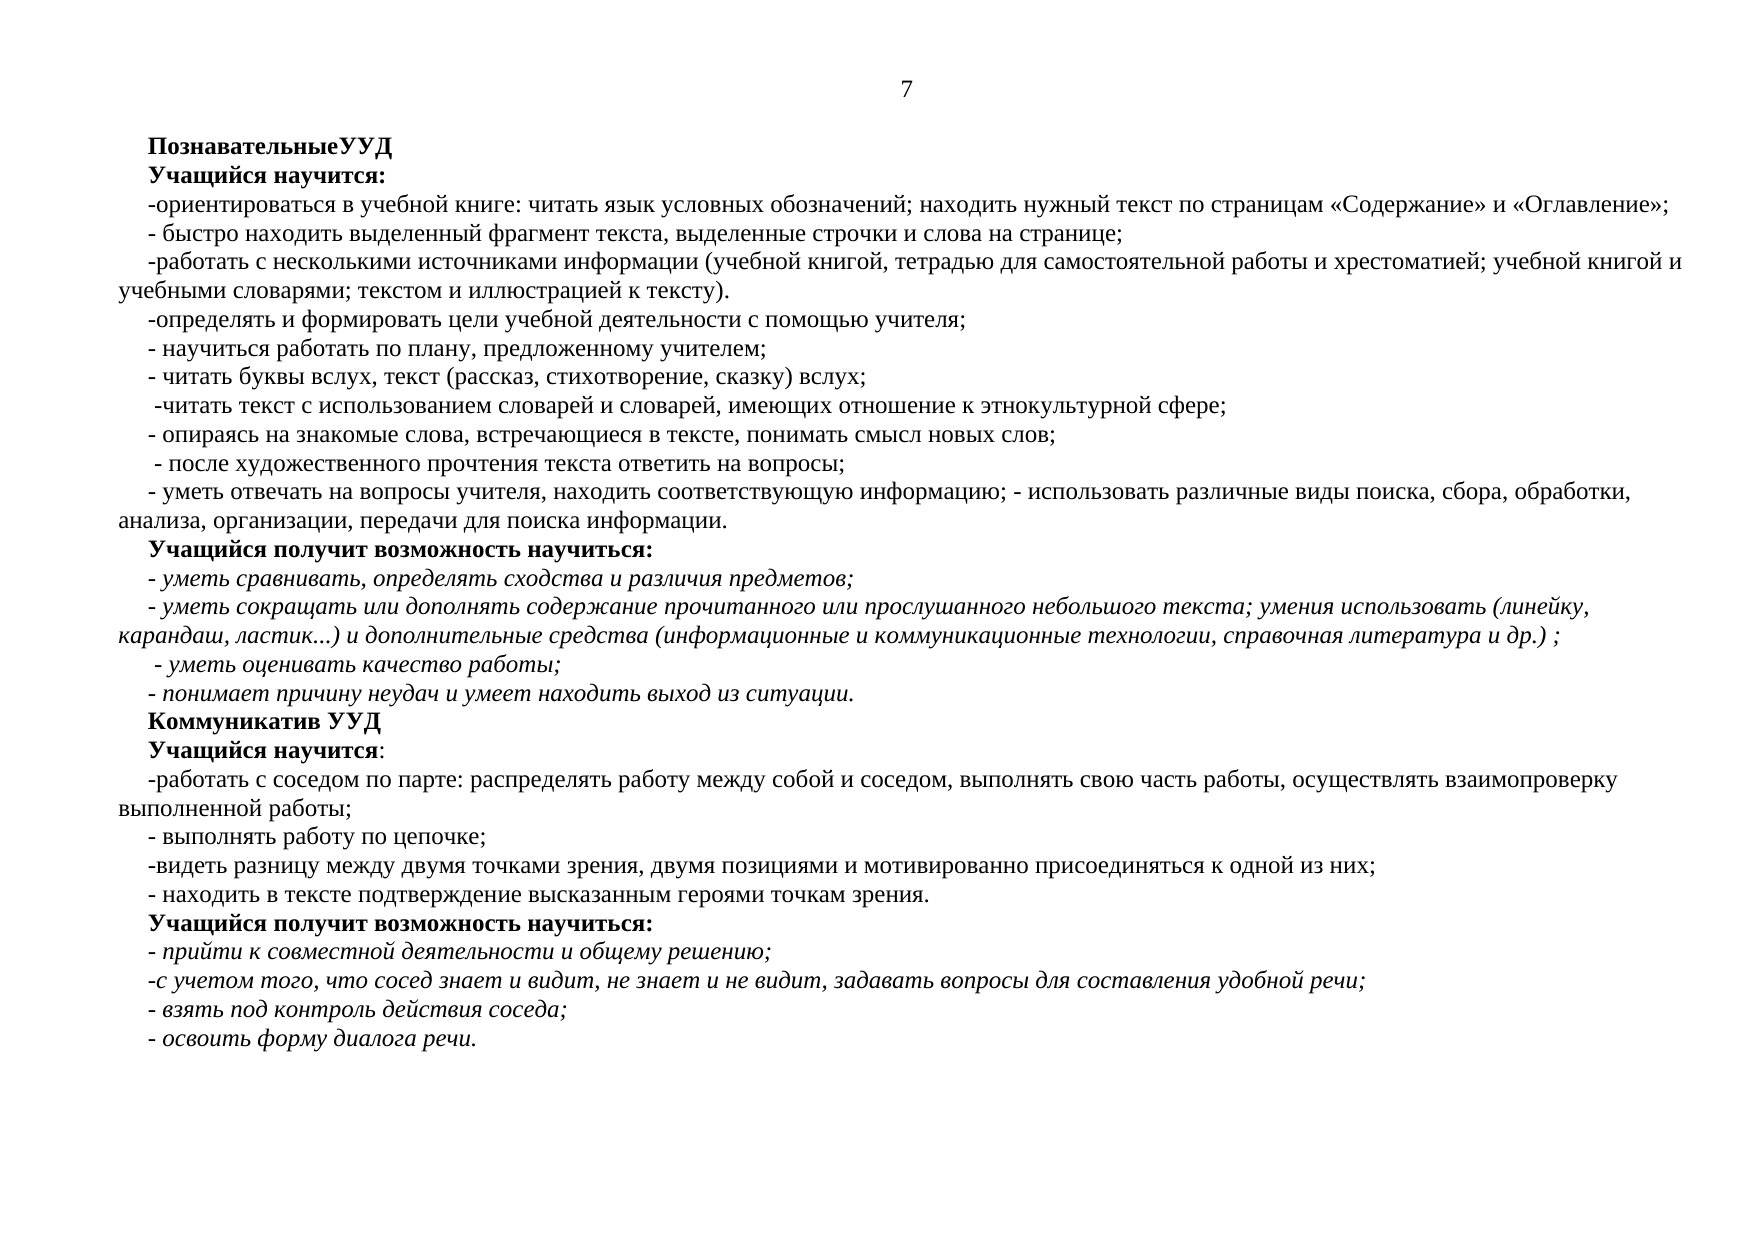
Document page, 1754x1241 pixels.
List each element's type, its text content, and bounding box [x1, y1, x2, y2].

text Коммуникатив УУД [118, 706, 1695, 735]
text - читать буквы вслух, текст (рассказ, стихотворение, сказку) вслух; [118, 361, 1695, 390]
text -работать с соседом по парте: распределять работу между собой и соседом, выполнять свою часть работы, осуществлять взаимопроверку выполненной работы; [118, 764, 1695, 821]
text Учащийся научится: [118, 160, 1695, 189]
text ПознавательныеУУД [118, 131, 1695, 160]
text - освоить форму диалога речи. [118, 1023, 1695, 1051]
text -ориентироваться в учебной книге: читать язык условных обозначений; находить нужный текст по страницам «Содержание» и «Оглавление»; [118, 189, 1695, 218]
text - после художественного прочтения текста ответить на вопросы; [118, 448, 1695, 476]
text - взять под контроль действия соседа; [118, 994, 1695, 1023]
text -видеть разницу между двумя точками зрения, двумя позициями и мотивированно присоединяться к одной из них; [118, 850, 1695, 879]
text -работать с несколькими источниками информации (учебной книгой, тетрадью для самостоятельной работы и хрестоматией; учебной книгой и учебными словарями; текстом и иллюстрацией к тексту). [118, 246, 1695, 304]
text - выполнять работу по цепочке; [118, 821, 1695, 850]
text Учащийся получит возможность научиться: [118, 534, 1695, 563]
text - находить в тексте подтверждение высказанным героями точкам зрения. [118, 879, 1695, 908]
text Учащийся научится: [118, 735, 1695, 764]
text - понимает причину неудач и умеет находить выход из ситуации. [118, 678, 1695, 706]
text - уметь отвечать на вопросы учителя, находить соответствующую информацию; - использовать различные виды поиска, сбора, обработки, анализа, организации, передачи для поиска информации. [118, 476, 1695, 534]
text - уметь сокращать или дополнять содержание прочитанного или прослушанного небольшого текста; умения использовать (линейку, карандаш, ластик...) и дополнительные средства (информационные и коммуникационные технологии, справочная литература и др.) ; [118, 591, 1695, 649]
text - быстро находить выделенный фрагмент текста, выделенные строчки и слова на странице; [118, 218, 1695, 246]
text - уметь оценивать качество работы; [118, 649, 1695, 678]
text - научиться работать по плану, предложенному учителем; [118, 333, 1695, 361]
text -читать текст с использованием словарей и словарей, имеющих отношение к этнокультурной сфере; [118, 390, 1695, 419]
text - опираясь на знакомые слова, встречающиеся в тексте, понимать смысл новых слов; [118, 419, 1695, 448]
text - уметь сравнивать, определять сходства и различия предметов; [118, 563, 1695, 591]
text -определять и формировать цели учебной деятельности с помощью учителя; [118, 304, 1695, 333]
text - прийти к совместной деятельности и общему решению; [118, 936, 1695, 965]
text Учащийся получит возможность научиться: [118, 908, 1695, 936]
text -с учетом того, что сосед знает и видит, не знает и не видит, задавать вопросы для составления удобной речи; [118, 965, 1695, 994]
